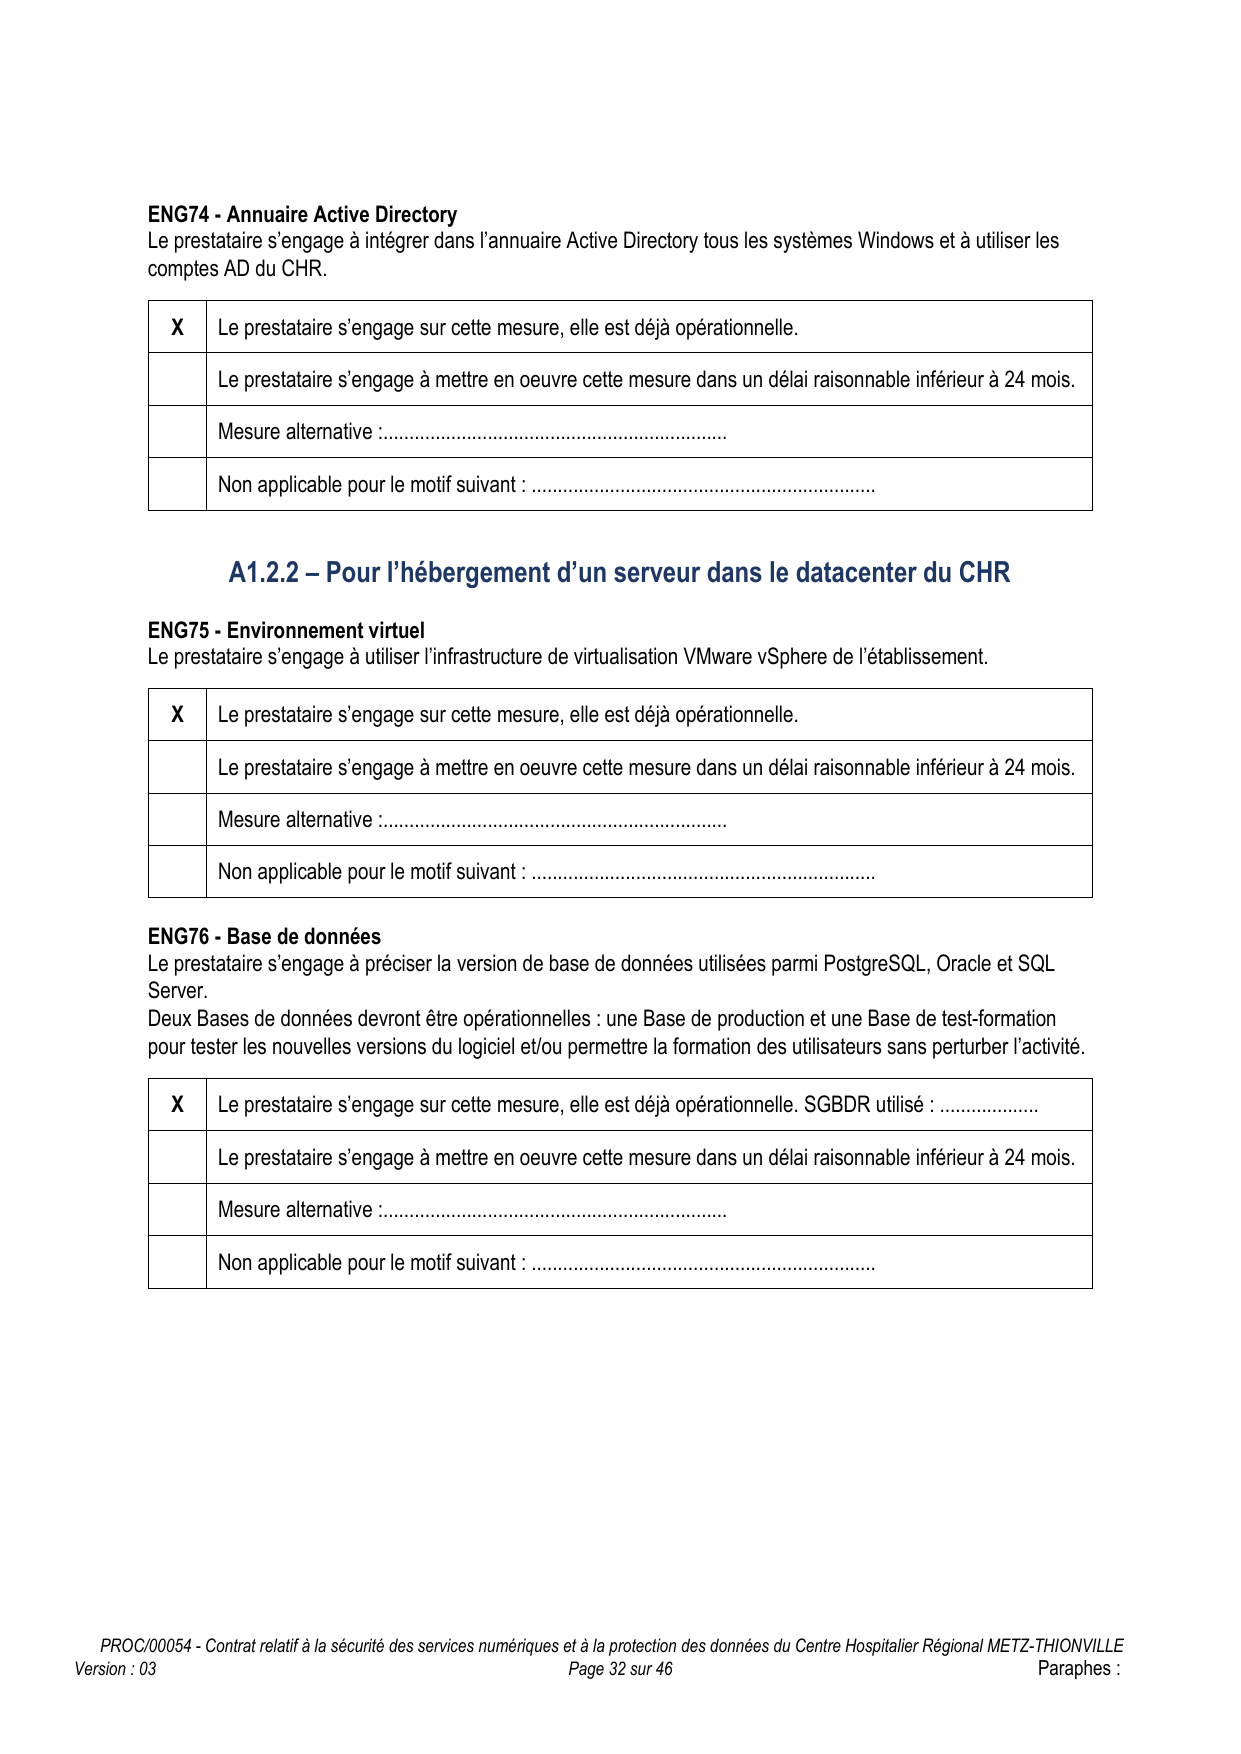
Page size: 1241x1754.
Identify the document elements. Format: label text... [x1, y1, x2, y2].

text Le prestataire s’engage à intégrer dans l’annuaire Active Directory tous les systèmes Windows et à utiliser les comptes AD du CHR. [148, 227, 1093, 282]
table_cell Mesure alternative :.................................................................. [207, 406, 1092, 457]
table_cell [149, 741, 206, 792]
table_header X [149, 1079, 206, 1130]
table_cell Mesure alternative :.................................................................. [207, 794, 1092, 845]
table_cell [149, 406, 206, 457]
subtitle Environnement virtuel [148, 617, 1093, 643]
table_header Le prestataire s’engage sur cette mesure, elle est déjà opérationnelle. SGBDR utilisé : ................... [207, 1079, 1092, 1130]
table_cell [149, 1236, 206, 1287]
table_cell [149, 458, 206, 509]
subtitle A1.2.2 – Pour l’hébergement d’un serveur dans le datacenter du CHR [148, 556, 1093, 589]
table_header X [149, 689, 206, 740]
table_cell Non applicable pour le motif suivant : .................................................................. [207, 846, 1092, 897]
table_header Le prestataire s’engage sur cette mesure, elle est déjà opérationnelle. [207, 301, 1092, 352]
table_header Le prestataire s’engage sur cette mesure, elle est déjà opérationnelle. [207, 689, 1092, 740]
text Deux Bases de données devront être opérationnelles : une Base de production et une Base de test-formation pour tester les nouvelles versions du logiciel et/ou permettre la formation des utilisateurs sans perturber l’activité. [148, 1005, 1093, 1060]
text Le prestataire s’engage à préciser la version de base de données utilisées parmi PostgreSQL, Oracle et SQL Server. [148, 949, 1093, 1004]
table_cell [149, 353, 206, 405]
subtitle Annuaire Active Directory [148, 201, 1093, 227]
table_cell Le prestataire s’engage à mettre en oeuvre cette mesure dans un délai raisonnable inférieur à 24 mois. [207, 1131, 1092, 1183]
table_cell Non applicable pour le motif suivant : .................................................................. [207, 458, 1092, 509]
table_cell Le prestataire s’engage à mettre en oeuvre cette mesure dans un délai raisonnable inférieur à 24 mois. [207, 741, 1092, 792]
subtitle Base de données [148, 923, 1093, 949]
table_cell [149, 1184, 206, 1235]
text Le prestataire s’engage à utiliser l’infrastructure de virtualisation VMware vSphere de l’établissement. [148, 643, 1093, 669]
table_header X [149, 301, 206, 352]
table_cell Le prestataire s’engage à mettre en oeuvre cette mesure dans un délai raisonnable inférieur à 24 mois. [207, 353, 1092, 405]
table_cell [149, 794, 206, 845]
table_cell Non applicable pour le motif suivant : .................................................................. [207, 1236, 1092, 1287]
table_cell Mesure alternative :.................................................................. [207, 1184, 1092, 1235]
table_cell [149, 846, 206, 897]
table_cell [149, 1131, 206, 1183]
